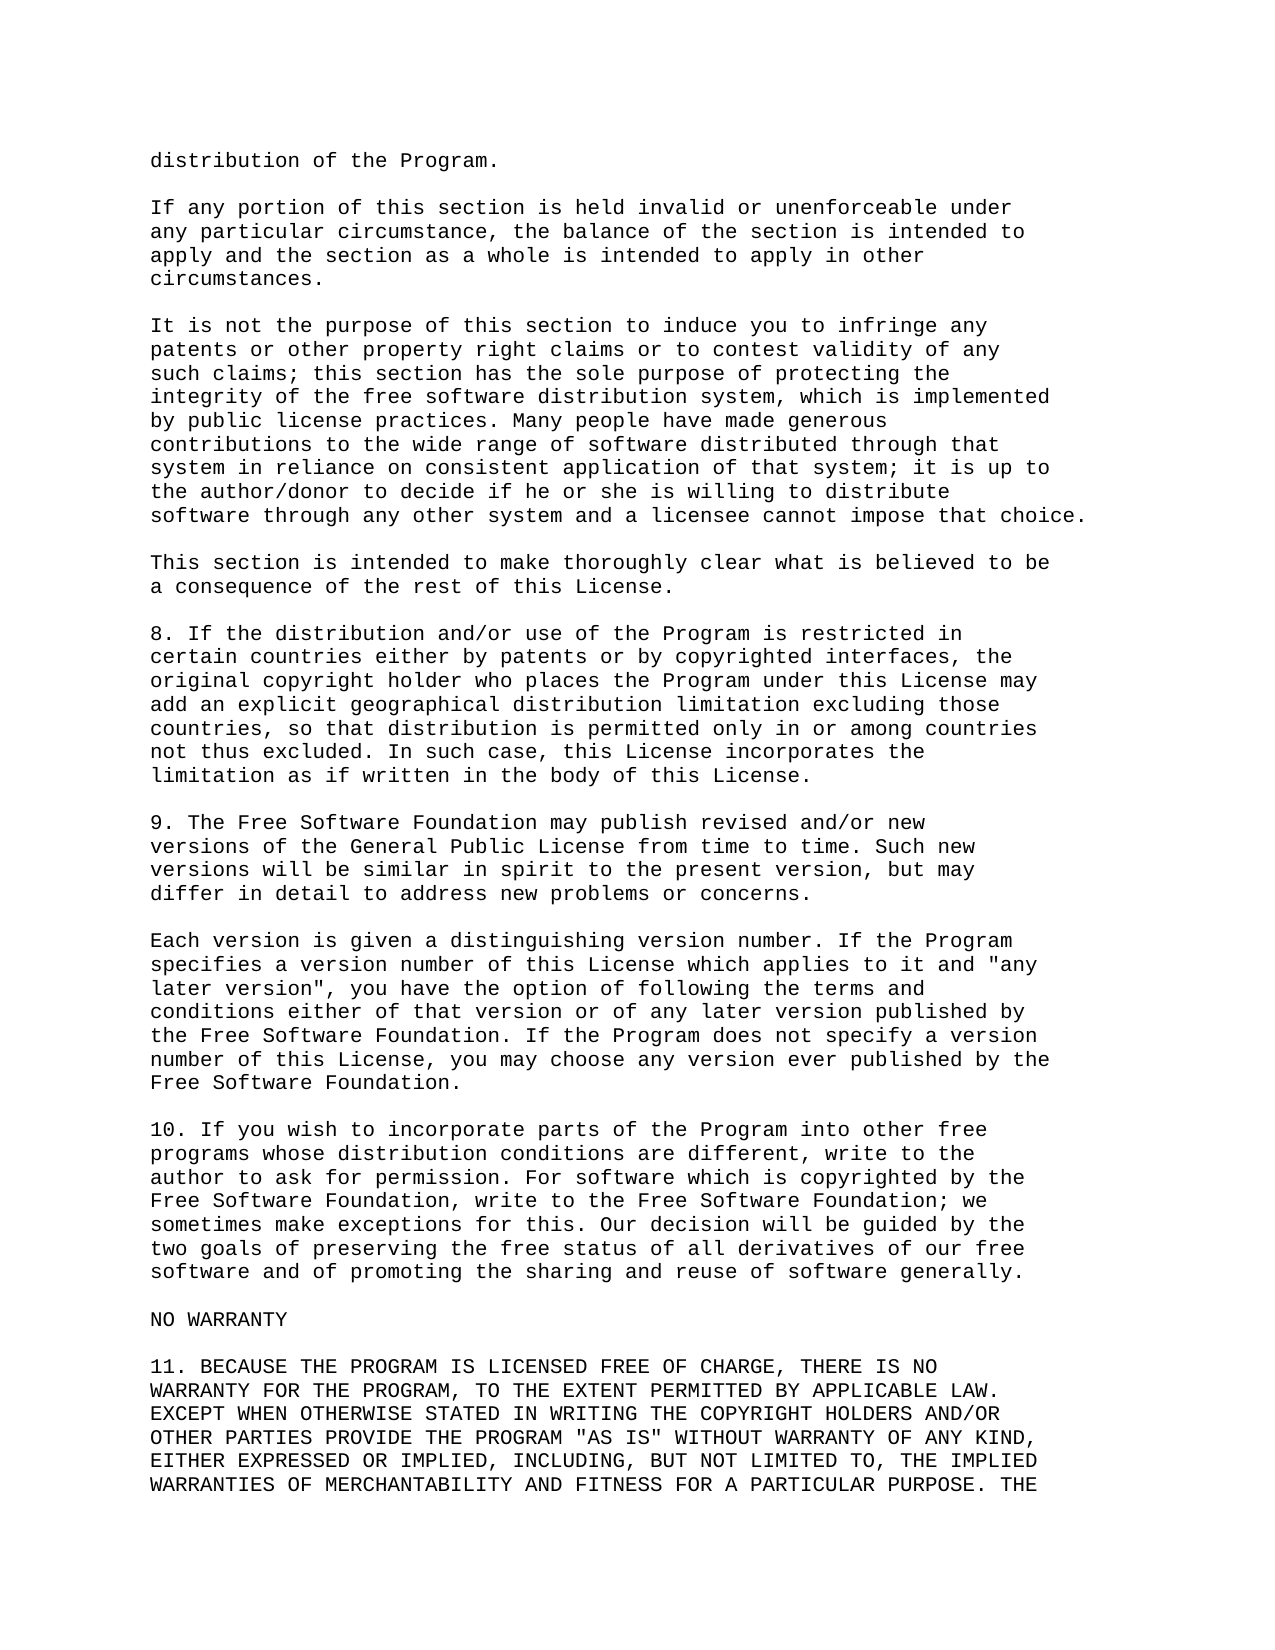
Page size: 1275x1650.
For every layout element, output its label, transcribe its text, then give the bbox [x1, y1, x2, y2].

text later version", you have the option of following the terms and [150, 978, 1125, 1001]
text system in reliance on consistent application of that system; it is up to [150, 457, 1125, 481]
text the Free Software Foundation. If the Program does not specify a version [150, 1025, 1125, 1048]
text 10. If you wish to incorporate parts of the Program into other free [150, 1119, 1125, 1143]
text two goals of preserving the free status of all derivatives of our free [150, 1238, 1125, 1261]
text conditions either of that version or of any later version published by [150, 1001, 1125, 1025]
text countries, so that distribution is permitted only in or among countries [150, 717, 1125, 741]
text number of this License, you may choose any version ever published by the [150, 1048, 1125, 1072]
text NO WARRANTY [150, 1309, 1125, 1332]
text WARRANTY FOR THE PROGRAM, TO THE EXTENT PERMITTED BY APPLICABLE LAW. [150, 1379, 1125, 1403]
text versions of the General Public License from time to time. Such new [150, 836, 1125, 859]
text WARRANTIES OF MERCHANTABILITY AND FITNESS FOR A PARTICULAR PURPOSE. THE [150, 1474, 1125, 1498]
text any particular circumstance, the balance of the section is intended to [150, 221, 1125, 244]
text Each version is given a distinguishing version number. If the Program [150, 930, 1125, 954]
text EITHER EXPRESSED OR IMPLIED, INCLUDING, BUT NOT LIMITED TO, THE IMPLIED [150, 1451, 1125, 1474]
text OTHER PARTIES PROVIDE THE PROGRAM "AS IS" WITHOUT WARRANTY OF ANY KIND, [150, 1427, 1125, 1451]
text limitation as if written in the body of this License. [150, 765, 1125, 788]
text not thus excluded. In such case, this License incorporates the [150, 741, 1125, 765]
text add an explicit geographical distribution limitation excluding those [150, 694, 1125, 717]
text circumstances. [150, 268, 1125, 292]
text a consequence of the rest of this License. [150, 576, 1125, 599]
text 8. If the distribution and/or use of the Program is restricted in [150, 623, 1125, 647]
text Free Software Foundation. [150, 1072, 1125, 1096]
text such claims; this section has the sole purpose of protecting the [150, 363, 1125, 386]
text It is not the purpose of this section to induce you to infringe any [150, 316, 1125, 339]
text versions will be similar in spirit to the present version, but may [150, 859, 1125, 883]
text certain countries either by patents or by copyrighted interfaces, the [150, 647, 1125, 670]
text 11. BECAUSE THE PROGRAM IS LICENSED FREE OF CHARGE, THERE IS NO [150, 1356, 1125, 1379]
text by public license practices. Many people have made generous [150, 410, 1125, 434]
text apply and the section as a whole is intended to apply in other [150, 244, 1125, 268]
text the author/donor to decide if he or she is willing to distribute [150, 481, 1125, 505]
text Free Software Foundation, write to the Free Software Foundation; we [150, 1190, 1125, 1214]
text 9. The Free Software Foundation may publish revised and/or new [150, 812, 1125, 836]
text differ in detail to address new problems or concerns. [150, 883, 1125, 907]
text EXCEPT WHEN OTHERWISE STATED IN WRITING THE COPYRIGHT HOLDERS AND/OR [150, 1403, 1125, 1427]
text patents or other property right claims or to contest validity of any [150, 339, 1125, 363]
text integrity of the free software distribution system, which is implemented [150, 386, 1125, 410]
text software through any other system and a licensee cannot impose that choice. [150, 505, 1125, 528]
text specifies a version number of this License which applies to it and "any [150, 954, 1125, 978]
text author to ask for permission. For software which is copyrighted by the [150, 1167, 1125, 1190]
text sometimes make exceptions for this. Our decision will be guided by the [150, 1214, 1125, 1238]
text programs whose distribution conditions are different, write to the [150, 1143, 1125, 1167]
text software and of promoting the sharing and reuse of software generally. [150, 1261, 1125, 1285]
text distribution of the Program. [150, 150, 1125, 174]
text This section is intended to make thoroughly clear what is believed to be [150, 552, 1125, 576]
text If any portion of this section is held invalid or unenforceable under [150, 197, 1125, 221]
text original copyright holder who places the Program under this License may [150, 670, 1125, 694]
text contributions to the wide range of software distributed through that [150, 434, 1125, 457]
